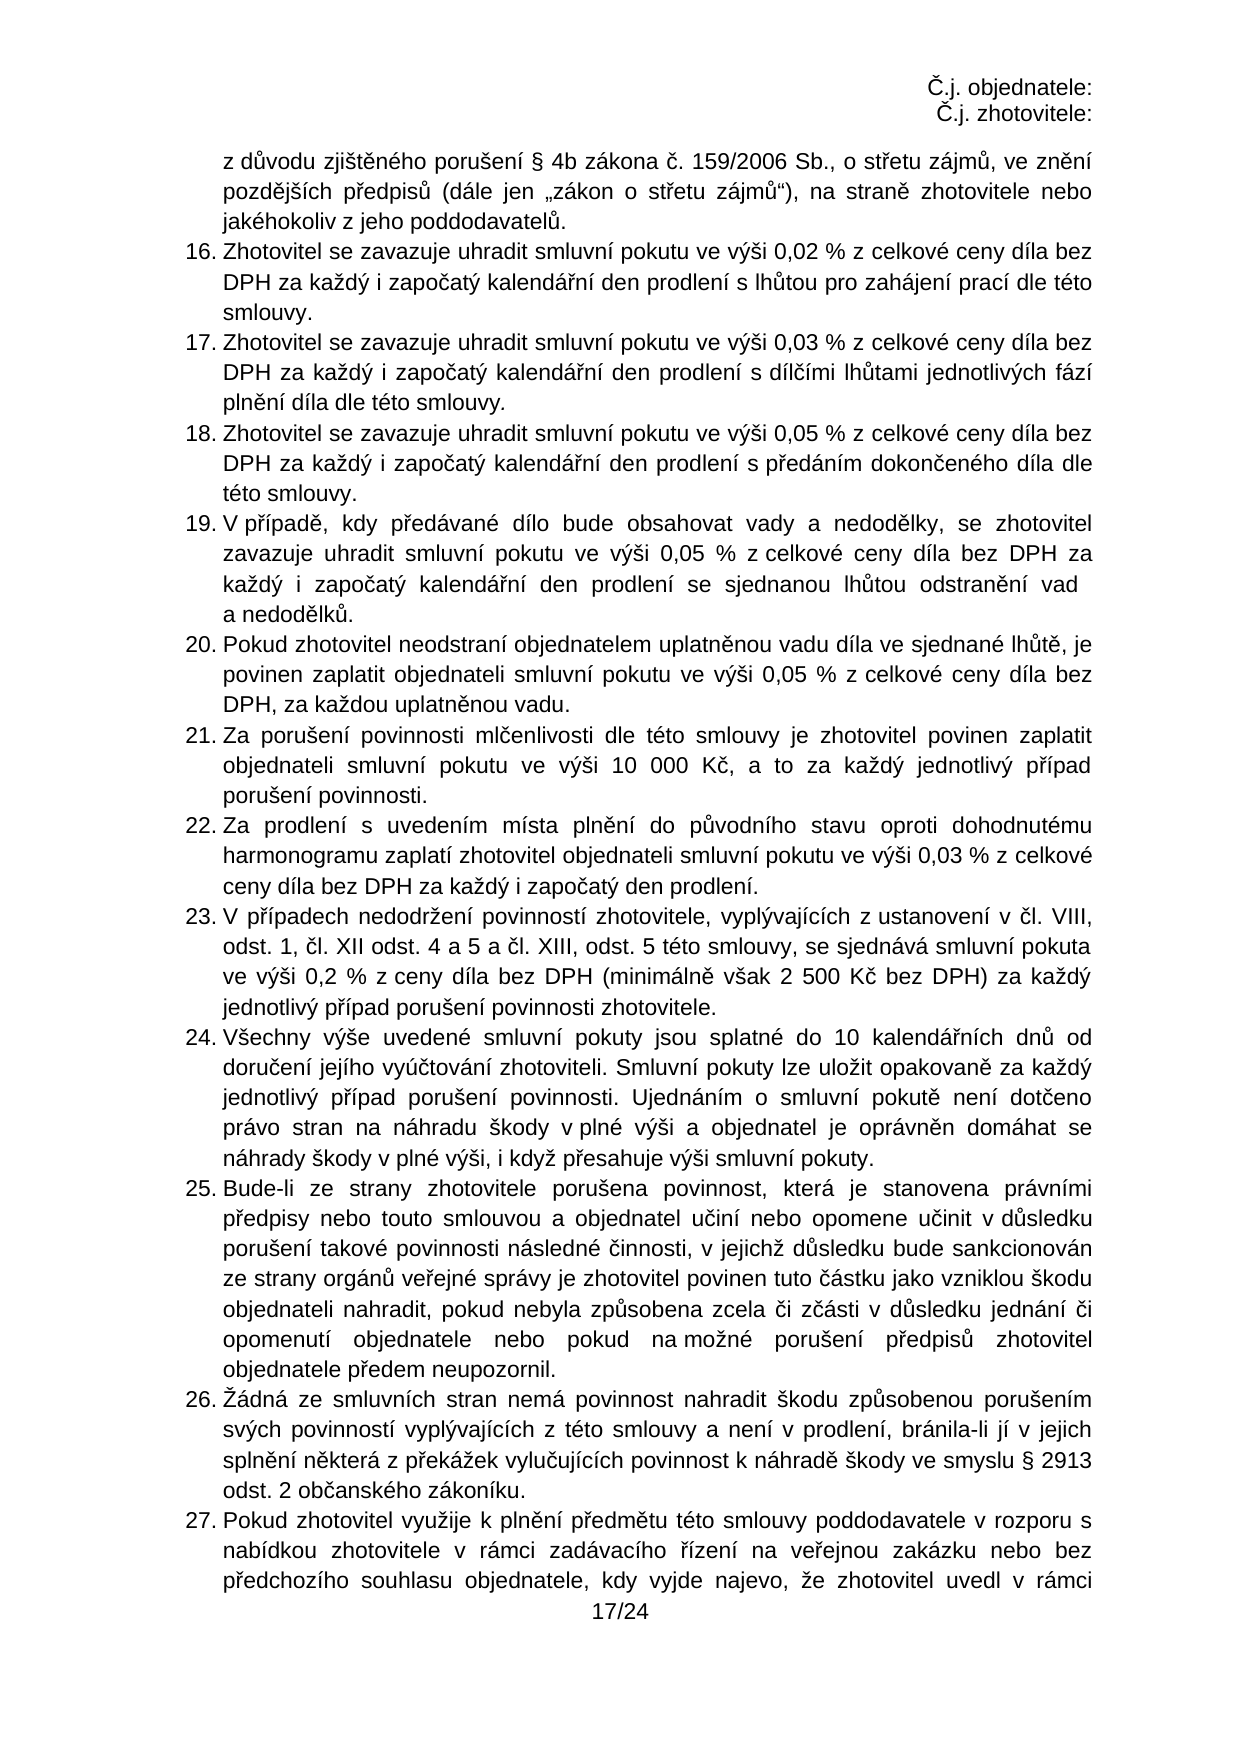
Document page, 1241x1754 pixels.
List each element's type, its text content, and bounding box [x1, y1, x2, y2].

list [185, 148, 1093, 234]
list Žádná ze smluvních stran nemá povinnost nahradit škodu způsobenou porušením svých povinností vyplývajících z této smlouvy a není v prodlení, bránila-li jí v jejich splnění některá z překážek vylučujících povinnost k náhradě škody ve smyslu § 2913 odst. 2 občanského zákoníku. [185, 1386, 1093, 1503]
list Zhotovitel se zavazuje uhradit smluvní pokutu ve výši 0,02 % z celkové ceny díla bez DPH za každý i započatý kalendářní den prodlení s lhůtou pro zahájení prací dle této smlouvy. [185, 238, 1093, 325]
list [185, 1507, 1093, 1594]
list Za porušení povinnosti mlčenlivosti dle této smlouvy je zhotovitel povinen zaplatit objednateli smluvní pokutu ve výši 10 000 Kč, a to za každý jednotlivý případ porušení povinnosti. [185, 722, 1093, 808]
list Pokud zhotovitel neodstraní objednatelem uplatněnou vadu díla ve sjednané lhůtě, je povinen zaplatit objednateli smluvní pokutu ve výši 0,05 % z celkové ceny díla bez DPH, za každou uplatněnou vadu. [185, 631, 1093, 718]
list V případech nedodržení povinností zhotovitele, vyplývajících z ustanovení v čl. VIII, odst. 1, čl. XII odst. 4 a 5 a čl. XIII, odst. 5 této smlouvy, se sjednává smluvní pokuta ve výši 0,2 % z ceny díla bez DPH (minimálně však 2 500 Kč bez DPH) za každý jednotlivý případ porušení povinnosti zhotovitele. [185, 903, 1093, 1020]
list Zhotovitel se zavazuje uhradit smluvní pokutu ve výši 0,03 % z celkové ceny díla bez DPH za každý i započatý kalendářní den prodlení s dílčími lhůtami jednotlivých fází plnění díla dle této smlouvy. [185, 329, 1093, 416]
list Bude-li ze strany zhotovitele porušena povinnost, která je stanovena právními předpisy nebo touto smlouvou a objednatel učiní nebo opomene učinit v důsledku porušení takové povinnosti následné činnosti, v jejichž důsledku bude sankcionován ze strany orgánů veřejné správy je zhotovitel povinen tuto částku jako vzniklou škodu objednateli nahradit, pokud nebyla způsobena zcela či zčásti v důsledku jednání či opomenutí objednatele nebo pokud na možné porušení předpisů zhotovitel objednatele předem neupozornil. [185, 1175, 1093, 1382]
list Zhotovitel se zavazuje uhradit smluvní pokutu ve výši 0,05 % z celkové ceny díla bez DPH za každý i započatý kalendářní den prodlení s předáním dokončeného díla dle této smlouvy. [185, 419, 1093, 506]
list Všechny výše uvedené smluvní pokuty jsou splatné do 10 kalendářních dnů od doručení jejího vyúčtování zhotoviteli. Smluvní pokuty lze uložit opakovaně za každý jednotlivý případ porušení povinnosti. Ujednáním o smluvní pokutě není dotčeno právo stran na náhradu škody v plné výši a objednatel je oprávněn domáhat se náhrady škody v plné výši, i když přesahuje výši smluvní pokuty. [185, 1024, 1093, 1171]
list Za prodlení s uvedením místa plnění do původního stavu oproti dohodnutému harmonogramu zaplatí zhotovitel objednateli smluvní pokutu ve výši 0,03 % z celkové ceny díla bez DPH za každý i započatý den prodlení. [185, 812, 1093, 899]
list V případě, kdy předávané dílo bude obsahovat vady a nedodělky, se zhotovitel zavazuje uhradit smluvní pokutu ve výši 0,05 % z celkové ceny díla bez DPH za každý i započatý kalendářní den prodlení se sjednanou lhůtou odstranění vad a nedodělků. [185, 510, 1093, 627]
